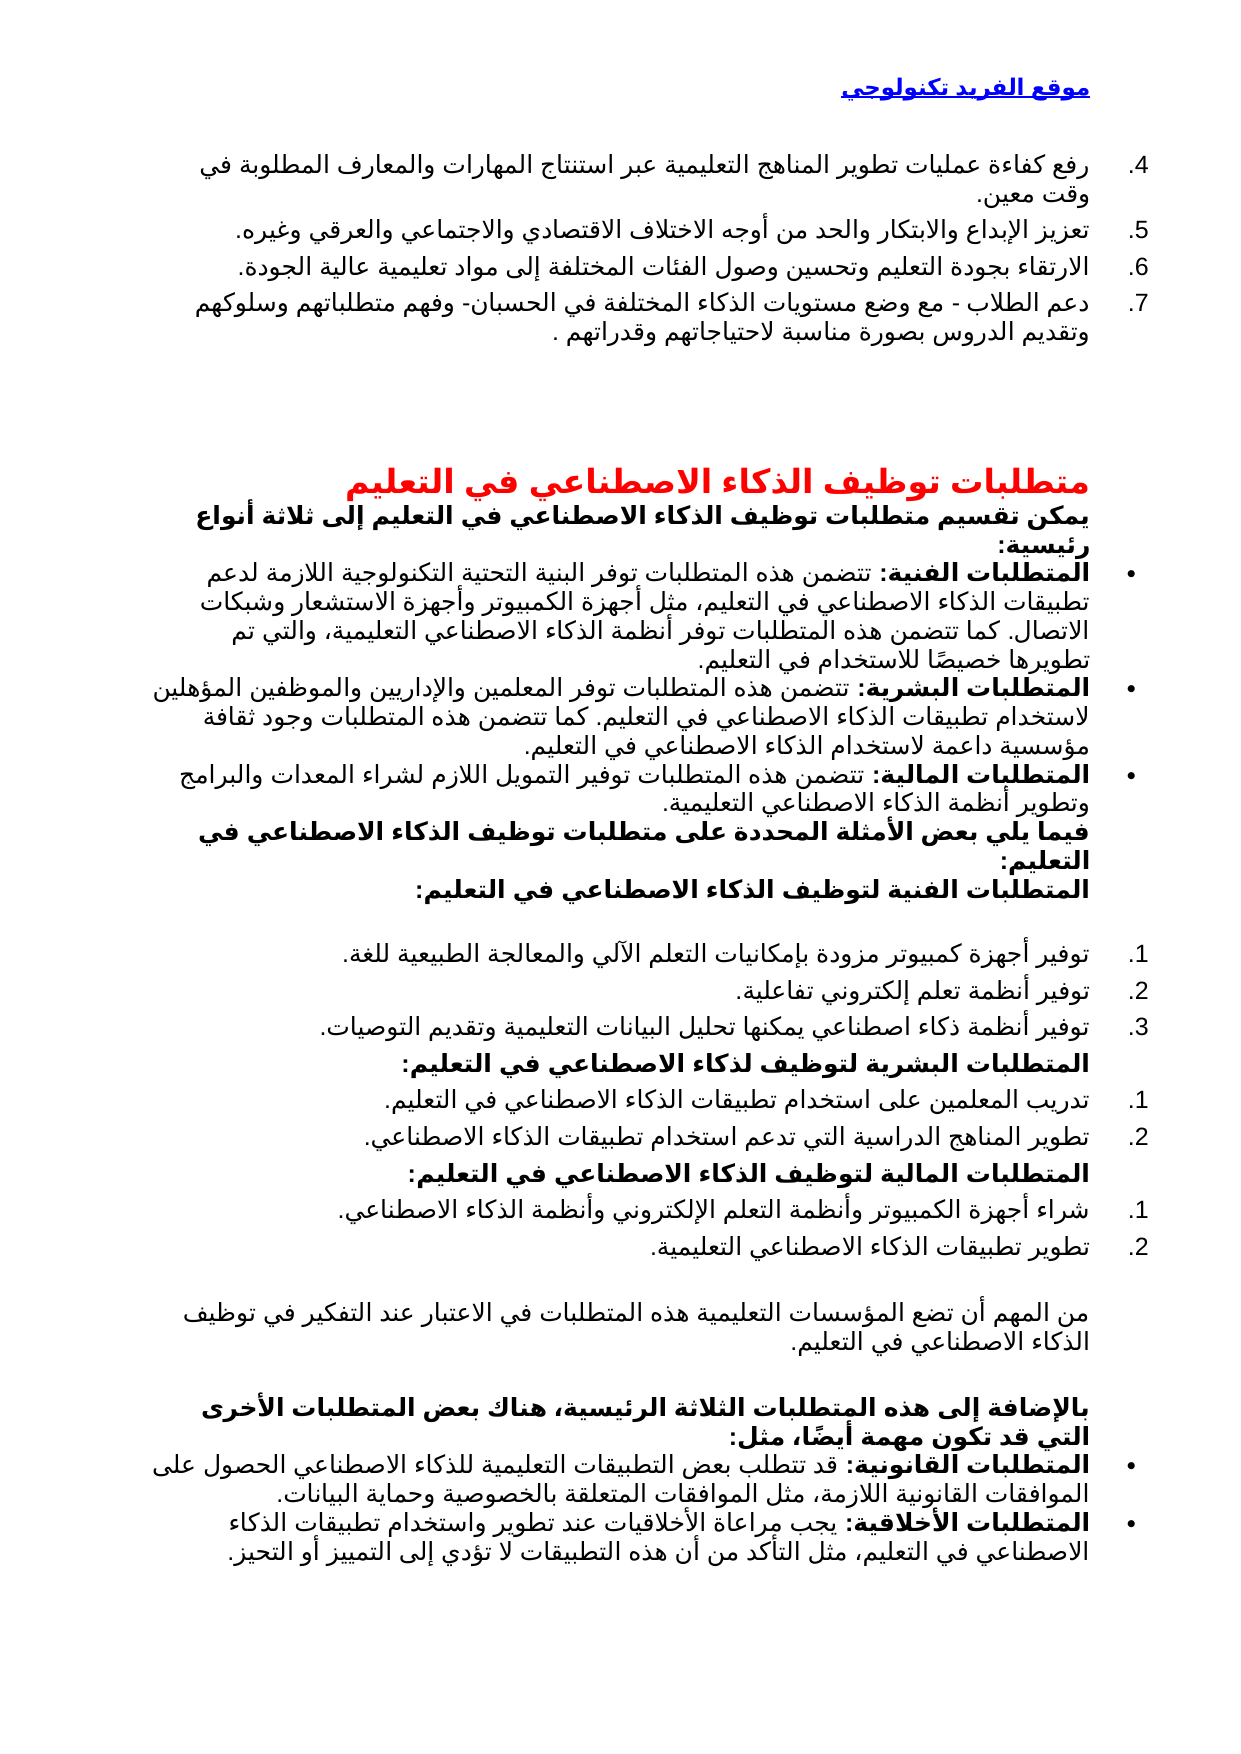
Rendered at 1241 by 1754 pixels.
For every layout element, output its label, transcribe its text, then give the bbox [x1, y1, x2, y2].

text بالإضافة إلى هذه المتطلبات الثلاثة الرئيسية، هناك بعض المتطلبات الأخرى التي قد تكون مهمة أيضًا، مثل: [150, 1393, 1090, 1451]
text المتطلبات المالية لتوظيف الذكاء الاصطناعي في التعليم: [150, 1159, 1090, 1187]
list توفير أجهزة كمبيوتر مزودة بإمكانيات التعلم الآلي والمعالجة الطبيعية للغة. [150, 939, 1128, 968]
list المتطلبات الأخلاقية: يجب مراعاة الأخلاقيات عند تطوير واستخدام تطبيقات الذكاء الاصطناعي في التعليم، مثل التأكد من أن هذه التطبيقات لا تؤدي إلى التمييز أو التحيز. [150, 1508, 1128, 1566]
list الارتقاء بجودة التعليم وتحسين وصول الفئات المختلفة إلى مواد تعليمية عالية الجودة. [150, 252, 1128, 281]
list توفير أنظمة تعلم إلكتروني تفاعلية. [150, 976, 1128, 1004]
list المتطلبات القانونية: قد تتطلب بعض التطبيقات التعليمية للذكاء الاصطناعي الحصول على الموافقات القانونية اللازمة، مثل الموافقات المتعلقة بالخصوصية وحماية البيانات. [150, 1451, 1128, 1508]
text متطلبات توظيف الذكاء الاصطناعي في التعليم [150, 462, 1090, 501]
list تطوير المناهج الدراسية التي تدعم استخدام تطبيقات الذكاء الاصطناعي. [150, 1122, 1128, 1151]
list تدريب المعلمين على استخدام تطبيقات الذكاء الاصطناعي في التعليم. [150, 1086, 1128, 1114]
text المتطلبات الفنية لتوظيف الذكاء الاصطناعي في التعليم: [150, 875, 1090, 931]
list دعم الطلاب - مع وضع مستويات الذكاء المختلفة في الحسبان- وفهم متطلباتهم وسلوكهم وتقديم الدروس بصورة مناسبة لاحتياجاتهم وقدراتهم . [150, 288, 1128, 346]
list تطوير تطبيقات الذكاء الاصطناعي التعليمية. [150, 1232, 1128, 1261]
list رفع كفاءة عمليات تطوير المناهج التعليمية عبر استنتاج المهارات والمعارف المطلوبة في وقت معين. [150, 150, 1128, 207]
list المتطلبات المالية: تتضمن هذه المتطلبات توفير التمويل اللازم لشراء المعدات والبرامج وتطوير أنظمة الذكاء الاصطناعي التعليمية. [150, 760, 1128, 817]
text فيما يلي بعض الأمثلة المحددة على متطلبات توظيف الذكاء الاصطناعي في التعليم: [150, 817, 1090, 875]
list شراء أجهزة الكمبيوتر وأنظمة التعلم الإلكتروني وأنظمة الذكاء الاصطناعي. [150, 1195, 1128, 1224]
text يمكن تقسيم متطلبات توظيف الذكاء الاصطناعي في التعليم إلى ثلاثة أنواع رئيسية: [150, 501, 1090, 558]
list المتطلبات الفنية: تتضمن هذه المتطلبات توفر البنية التحتية التكنولوجية اللازمة لدعم تطبيقات الذكاء الاصطناعي في التعليم، مثل أجهزة الكمبيوتر وأجهزة الاستشعار وشبكات الاتصال. كما تتضمن هذه المتطلبات توفر أنظمة الذكاء الاصطناعي التعليمية، والتي تم تطويرها خصيصًا للاستخدام في التعليم. [150, 558, 1128, 673]
list المتطلبات البشرية: تتضمن هذه المتطلبات توفر المعلمين والإداريين والموظفين المؤهلين لاستخدام تطبيقات الذكاء الاصطناعي في التعليم. كما تتضمن هذه المتطلبات وجود ثقافة مؤسسية داعمة لاستخدام الذكاء الاصطناعي في التعليم. [150, 673, 1128, 760]
list توفير أنظمة ذكاء اصطناعي يمكنها تحليل البيانات التعليمية وتقديم التوصيات. [150, 1012, 1128, 1041]
list تعزيز الإبداع والابتكار والحد من أوجه الاختلاف الاقتصادي والاجتماعي والعرقي وغيره. [150, 215, 1128, 244]
text المتطلبات البشرية لتوظيف لذكاء الاصطناعي في التعليم: [150, 1049, 1090, 1078]
text من المهم أن تضع المؤسسات التعليمية هذه المتطلبات في الاعتبار عند التفكير في توظيف الذكاء الاصطناعي في التعليم. [150, 1298, 1090, 1356]
